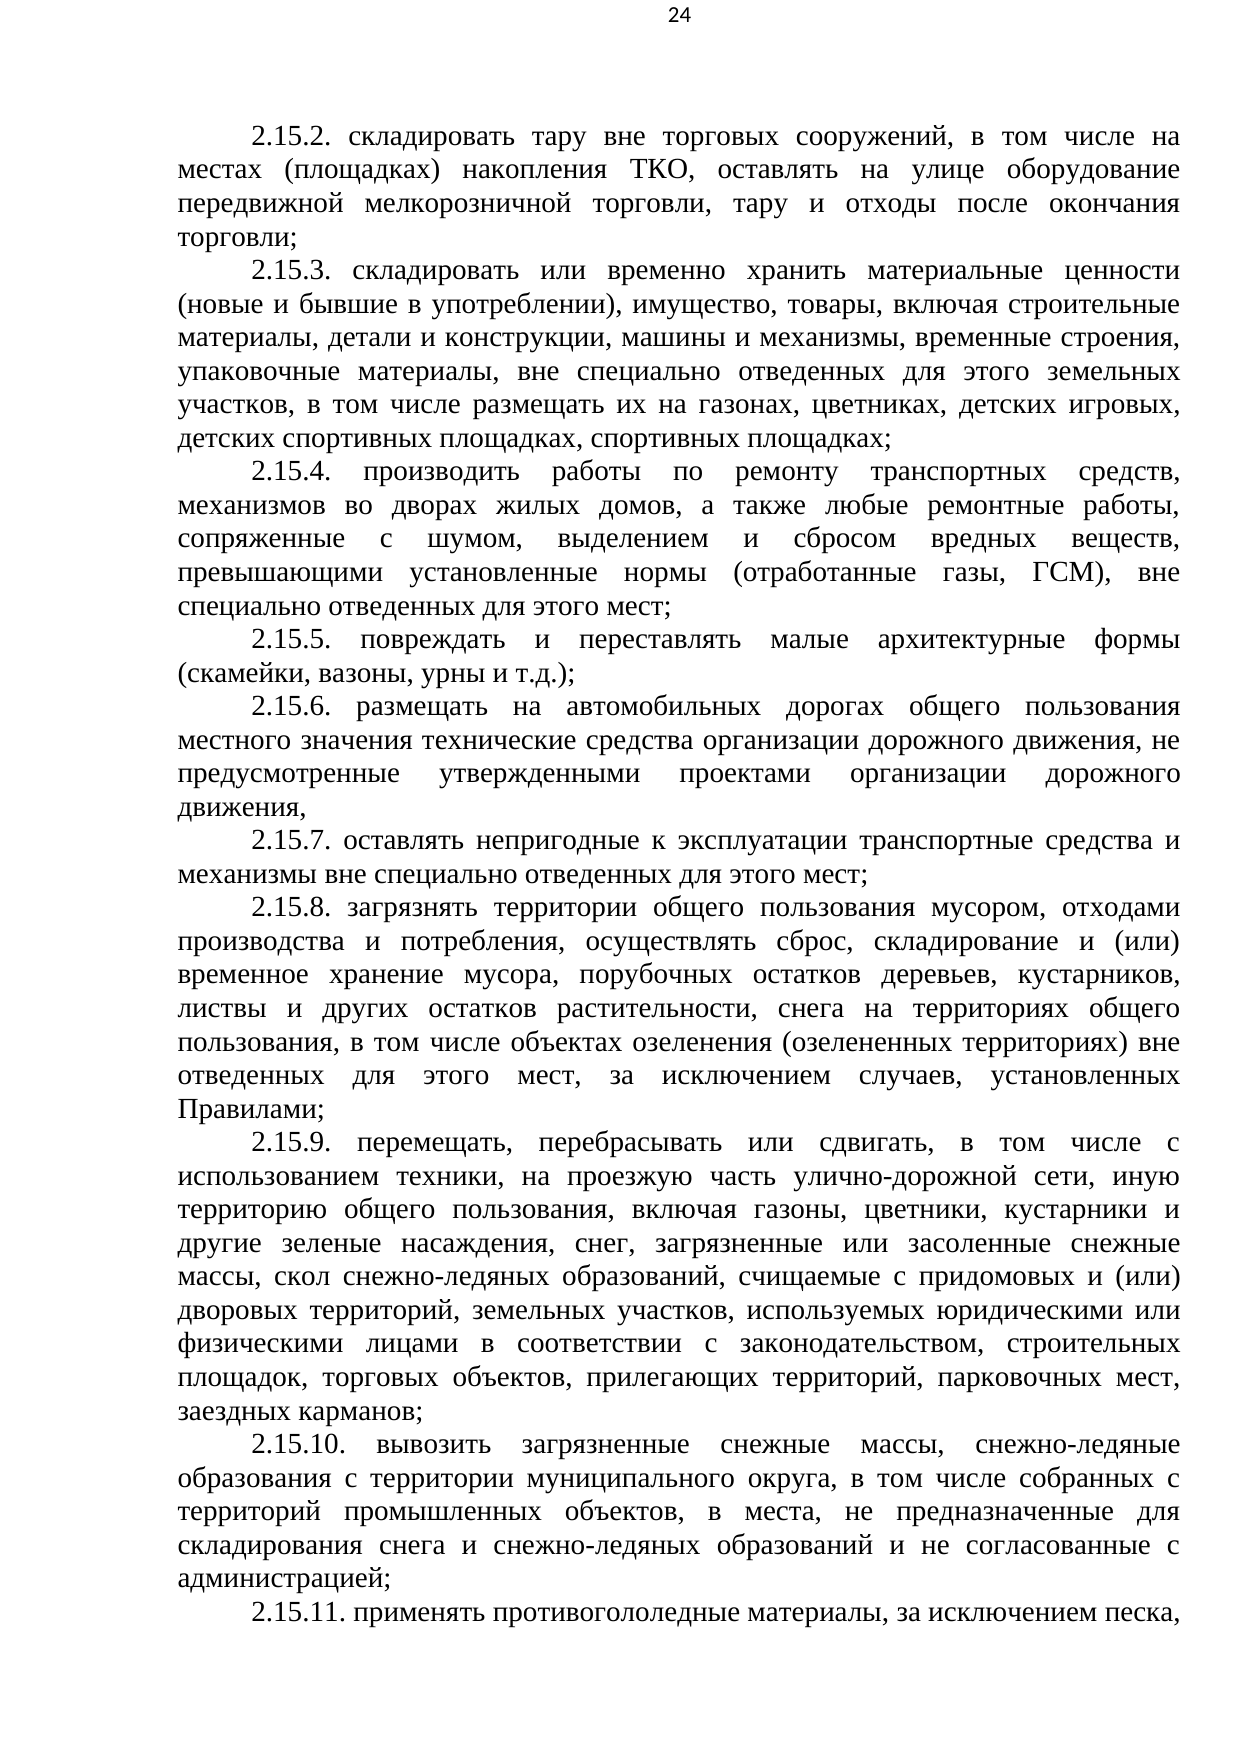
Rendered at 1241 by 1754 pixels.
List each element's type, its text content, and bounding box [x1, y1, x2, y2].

text 2.15.10. вывозить загрязненные снежные массы, снежно-ледяные образования с территории муниципального округа, в том числе собранных с территорий промышленных объектов, в места, не предназначенные для складирования снега и снежно-ледяных образований и не согласованные с администрацией; [177, 1426, 1181, 1594]
text 2.15.9. перемещать, перебрасывать или сдвигать, в том числе с использованием техники, на проезжую часть улично-дорожной сети, иную территорию общего пользования, включая газоны, цветники, кустарники и другие зеленые насаждения, снег, загрязненные или засоленные снежные массы, скол снежно-ледяных образований, счищаемые с придомовых и (или) дворовых территорий, земельных участков, используемых юридическими или физическими лицами в соответствии с законодательством, строительных площадок, торговых объектов, прилегающих территорий, парковочных мест, заездных карманов; [177, 1124, 1181, 1426]
text 2.15.7. оставлять непригодные к эксплуатации транспортные средства и механизмы вне специально отведенных для этого мест; [177, 822, 1181, 889]
text 2.15.3. складировать или временно хранить материальные ценности (новые и бывшие в употреблении), имущество, товары, включая строительные материалы, детали и конструкции, машины и механизмы, временные строения, упаковочные материалы, вне специально отведенных для этого земельных участков, в том числе размещать их на газонах, цветниках, детских игровых, детских спортивных площадках, спортивных площадках; [177, 252, 1181, 453]
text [177, 1594, 1181, 1627]
text 2.15.6. размещать на автомобильных дорогах общего пользования местного значения технические средства организации дорожного движения, не предусмотренные утвержденными проектами организации дорожного движения, [177, 688, 1181, 822]
text 2.15.5. повреждать и переставлять малые архитектурные формы (скамейки, вазоны, урны и т.д.); [177, 621, 1181, 688]
text 2.15.4. производить работы по ремонту транспортных средств, механизмов во дворах жилых домов, а также любые ремонтные работы, сопряженные с шумом, выделением и сбросом вредных веществ, превышающими установленные нормы (отработанные газы, ГСМ), вне специально отведенных для этого мест; [177, 453, 1181, 621]
text 2.15.2. складировать тару вне торговых сооружений, в том числе на местах (площадках) накопления ТКО, оставлять на улице оборудование передвижной мелкорозничной торговли, тару и отходы после окончания торговли; [177, 118, 1181, 252]
text 2.15.8. загрязнять территории общего пользования мусором, отходами производства и потребления, осуществлять сброс, складирование и (или) временное хранение мусора, порубочных остатков деревьев, кустарников, листвы и других остатков растительности, снега на территориях общего пользования, в том числе объектах озеленения (озелененных территориях) вне отведенных для этого мест, за исключением случаев, установленных Правилами; [177, 889, 1181, 1124]
